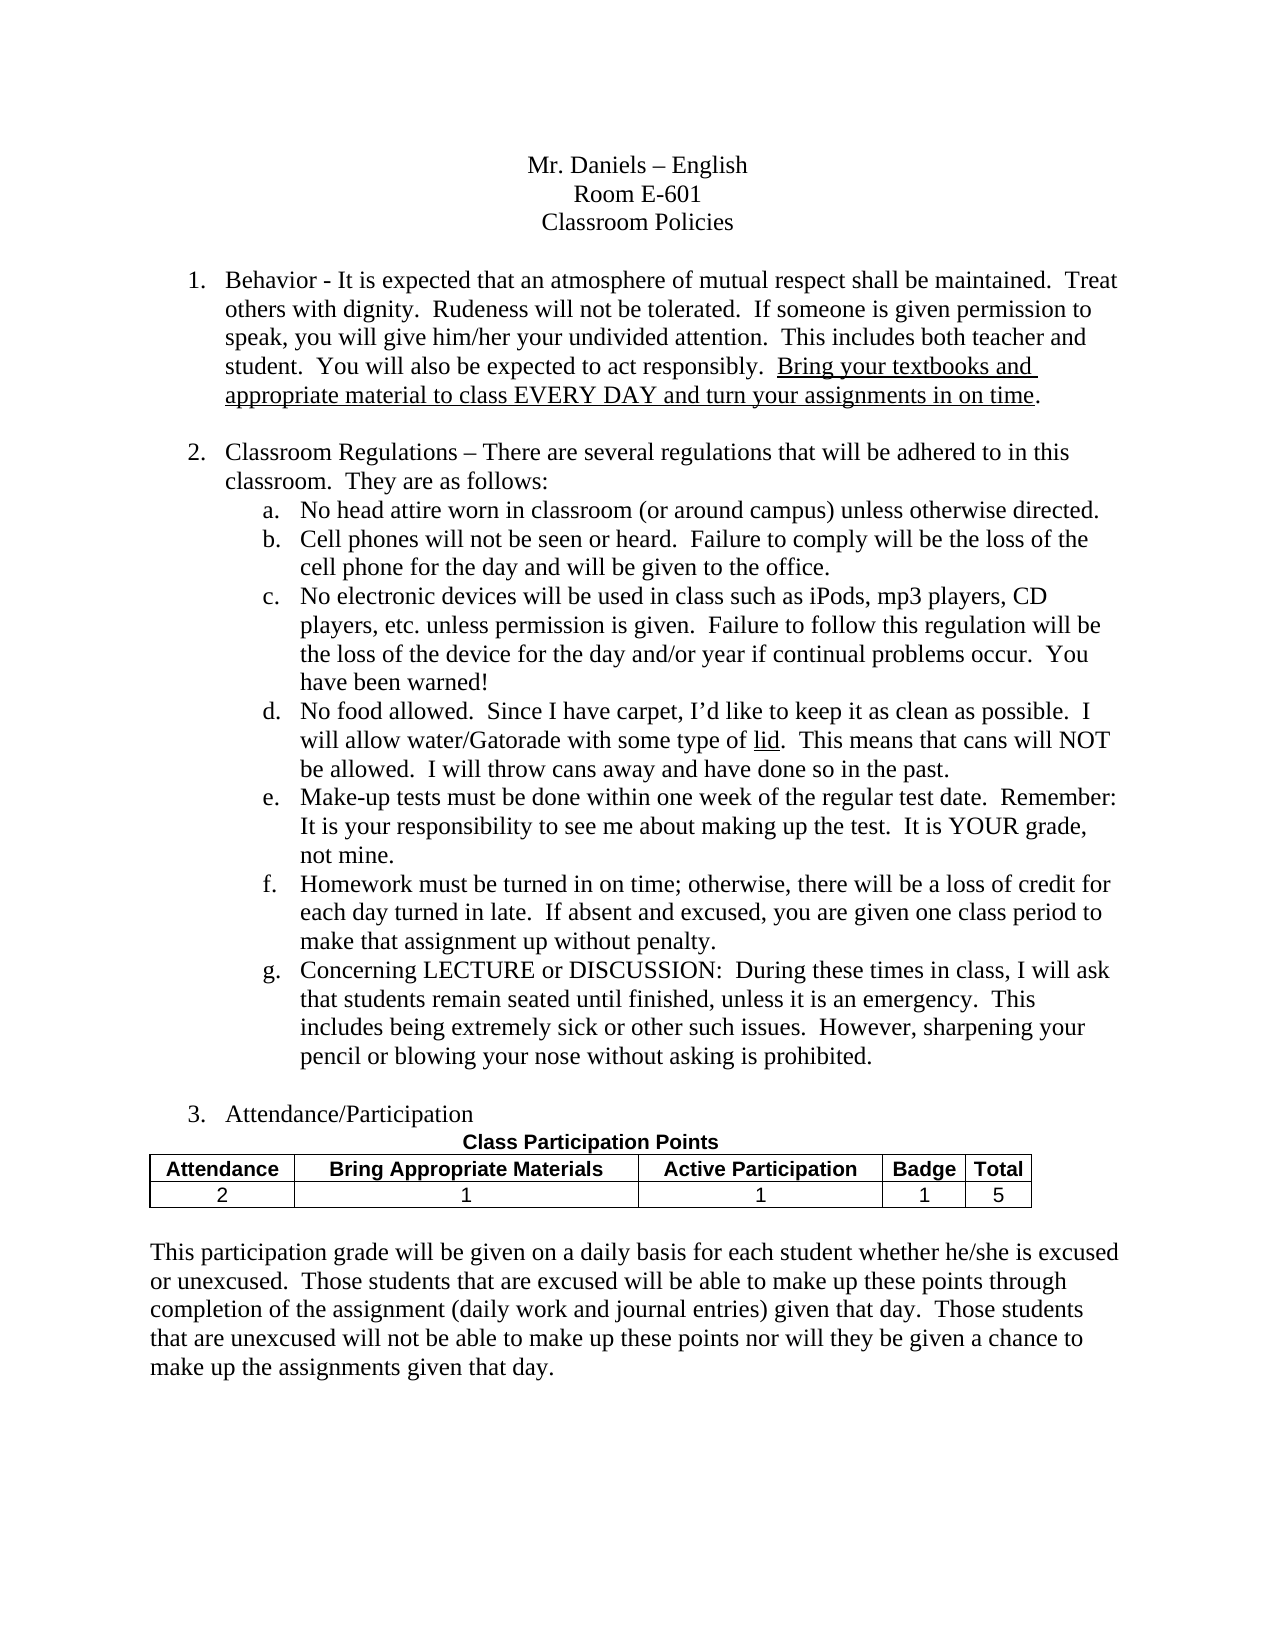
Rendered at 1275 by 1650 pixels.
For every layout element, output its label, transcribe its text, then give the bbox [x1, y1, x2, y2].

list No head attire worn in classroom (or around campus) unless otherwise directed. [262, 495, 1125, 524]
table_cell 1 [295, 1182, 638, 1207]
table_cell Bring Appropriate Materials [295, 1155, 638, 1181]
list Concerning LECTURE or DISCUSSION: During these times in class, I will ask that students remain seated until finished, unless it is an emergency. This includes being extremely sick or other such issues. However, sharpening your pencil or blowing your nose without asking is prohibited. [262, 955, 1125, 1070]
list No electronic devices will be used in class such as iPods, mp3 players, CD players, etc. unless permission is given. Failure to follow this regulation will be the loss of the device for the day and/or year if continual problems occur. You have been warned! [262, 581, 1125, 696]
list Homework must be turned in on time; otherwise, there will be a loss of credit for each day turned in late. If absent and excused, you are given one class period to make that assignment up without penalty. [262, 869, 1125, 955]
table_cell 5 [966, 1182, 1031, 1207]
table_cell Badge [883, 1155, 965, 1181]
list Make-up tests must be done within one week of the regular test date. Remember: It is your responsibility to see me about making up the test. It is YOUR grade, not mine. [262, 782, 1125, 869]
list Attendance/Participation [187, 1099, 1125, 1127]
text Room E-601 [150, 179, 1125, 207]
table_cell Active Participation [639, 1155, 882, 1181]
table_cell 1 [639, 1182, 882, 1207]
list Behavior - It is expected that an atmosphere of mutual respect shall be maintained. Treat others with dignity. Rudeness will not be tolerated. If someone is given permission to speak, you will give him/her your undivided attention. This includes both teacher and student. You will also be expected to act responsibly. Bring your textbooks and appropriate material to class EVERY DAY and turn your assignments in on time. [187, 265, 1125, 409]
table_header Class Participation Points [150, 1128, 1031, 1154]
table_cell Attendance [151, 1155, 294, 1181]
table_cell 1 [883, 1182, 965, 1207]
text Mr. Daniels – English [150, 150, 1125, 179]
table_cell 2 [151, 1182, 294, 1207]
text This participation grade will be given on a daily basis for each student whether he/she is excused or unexcused. Those students that are excused will be able to make up these points through completion of the assignment (daily work and journal entries) given that day. Those students that are unexcused will not be able to make up these points nor will they be given a chance to make up the assignments given that day. [150, 1237, 1125, 1381]
list Classroom Regulations – There are several regulations that will be adhered to in this classroom. They are as follows: [187, 437, 1125, 495]
table_cell Total [966, 1155, 1031, 1181]
list Cell phones will not be seen or heard. Failure to comply will be the loss of the cell phone for the day and will be given to the office. [262, 524, 1125, 581]
text Classroom Policies [150, 207, 1125, 236]
list No food allowed. Since I have carpet, I’d like to keep it as clean as possible. I will allow water/Gatorade with some type of lid. This means that cans will NOT be allowed. I will throw cans away and have done so in the past. [262, 696, 1125, 782]
